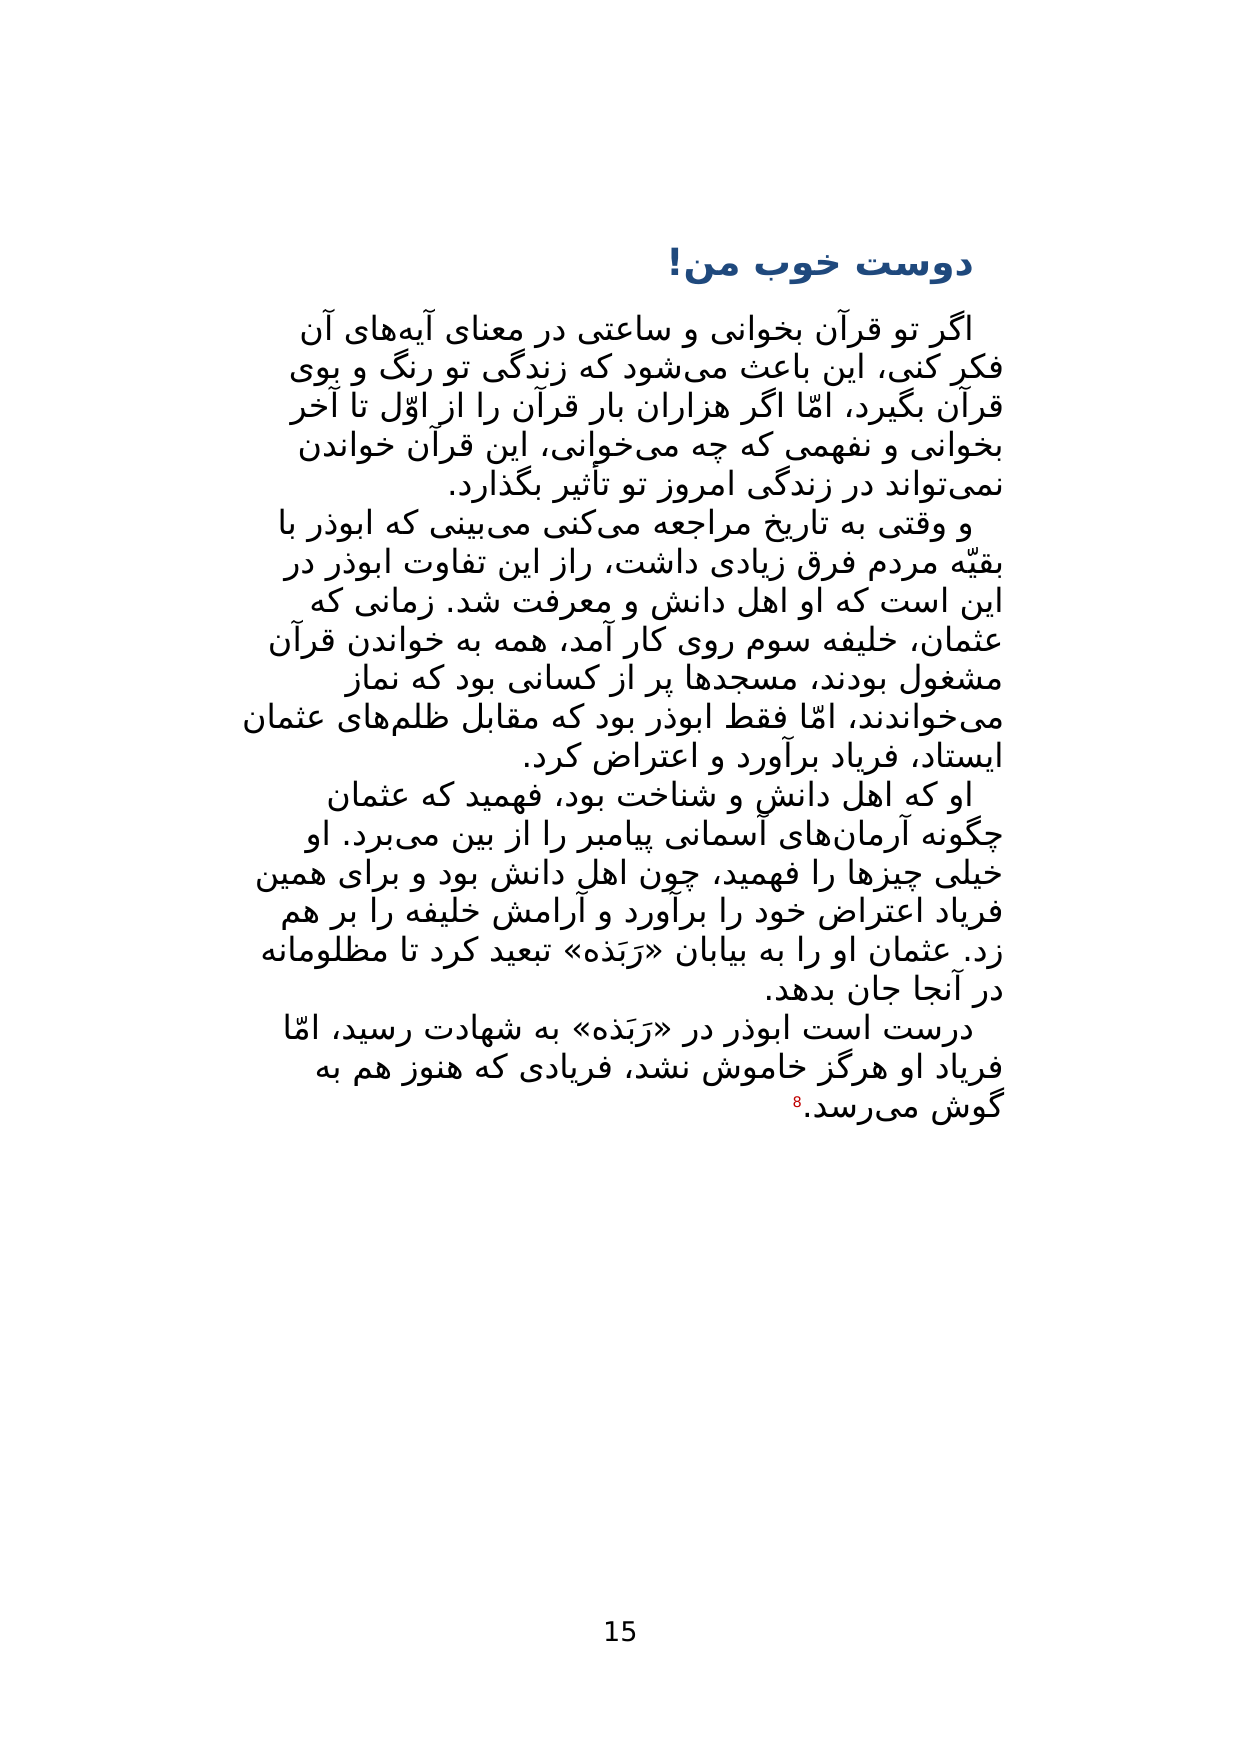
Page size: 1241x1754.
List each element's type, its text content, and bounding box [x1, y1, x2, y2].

text و وقتی به تاریخ مراجعه می‌کنی می‌بینی که ابوذر با بقیّه مردم فرق زیادی داشت، راز این تفاوت ابوذر در این است که او اهل دانش و معرفت شد. زمانی که عثمان، خلیفه سوم روی کار آمد، همه به خواندن قرآن مشغول بودند، مسجدها پر از کسانی بود که نماز می‌خواندند، امّا فقط ابوذر بود که مقابل ظلم‌های عثمان ایستاد، فریاد برآورد و اعتراض کرد. [236, 503, 1004, 775]
subtitle دوست خوب من! [236, 241, 1004, 284]
text او که اهل دانش و شناخت بود، فهمید که عثمان چگونه آرمان‌های آسمانی پیامبر را از بین می‌برد. او خیلی چیزها را فهمید، چون اهل دانش بود و برای همین فریاد اعتراض خود را برآورد و آرامش خلیفه را بر هم زد. عثمان او را به بیابان «رَبَذه» تبعید کرد تا مظلومانه در آنجا جان بدهد. [236, 775, 1004, 1008]
text اگر تو قرآن بخوانی و ساعتی در معنای آیه‌های آن فکر کنی، این باعث می‌شود که زندگی تو رنگ و بوی قرآن بگیرد، امّا اگر هزاران بار قرآن را از اوّل تا آخر بخوانی و نفهمی که چه می‌خوانی، این قرآن خواندن نمی‌تواند در زندگی امروز تو تأثیر بگذارد. [236, 309, 1004, 503]
text درست است ابوذر در «رَبَذه» به شهادت رسید، امّا فریاد او هرگز خاموش نشد، فریادی که هنوز هم به گوش می‌رسد.8 [236, 1008, 1004, 1125]
